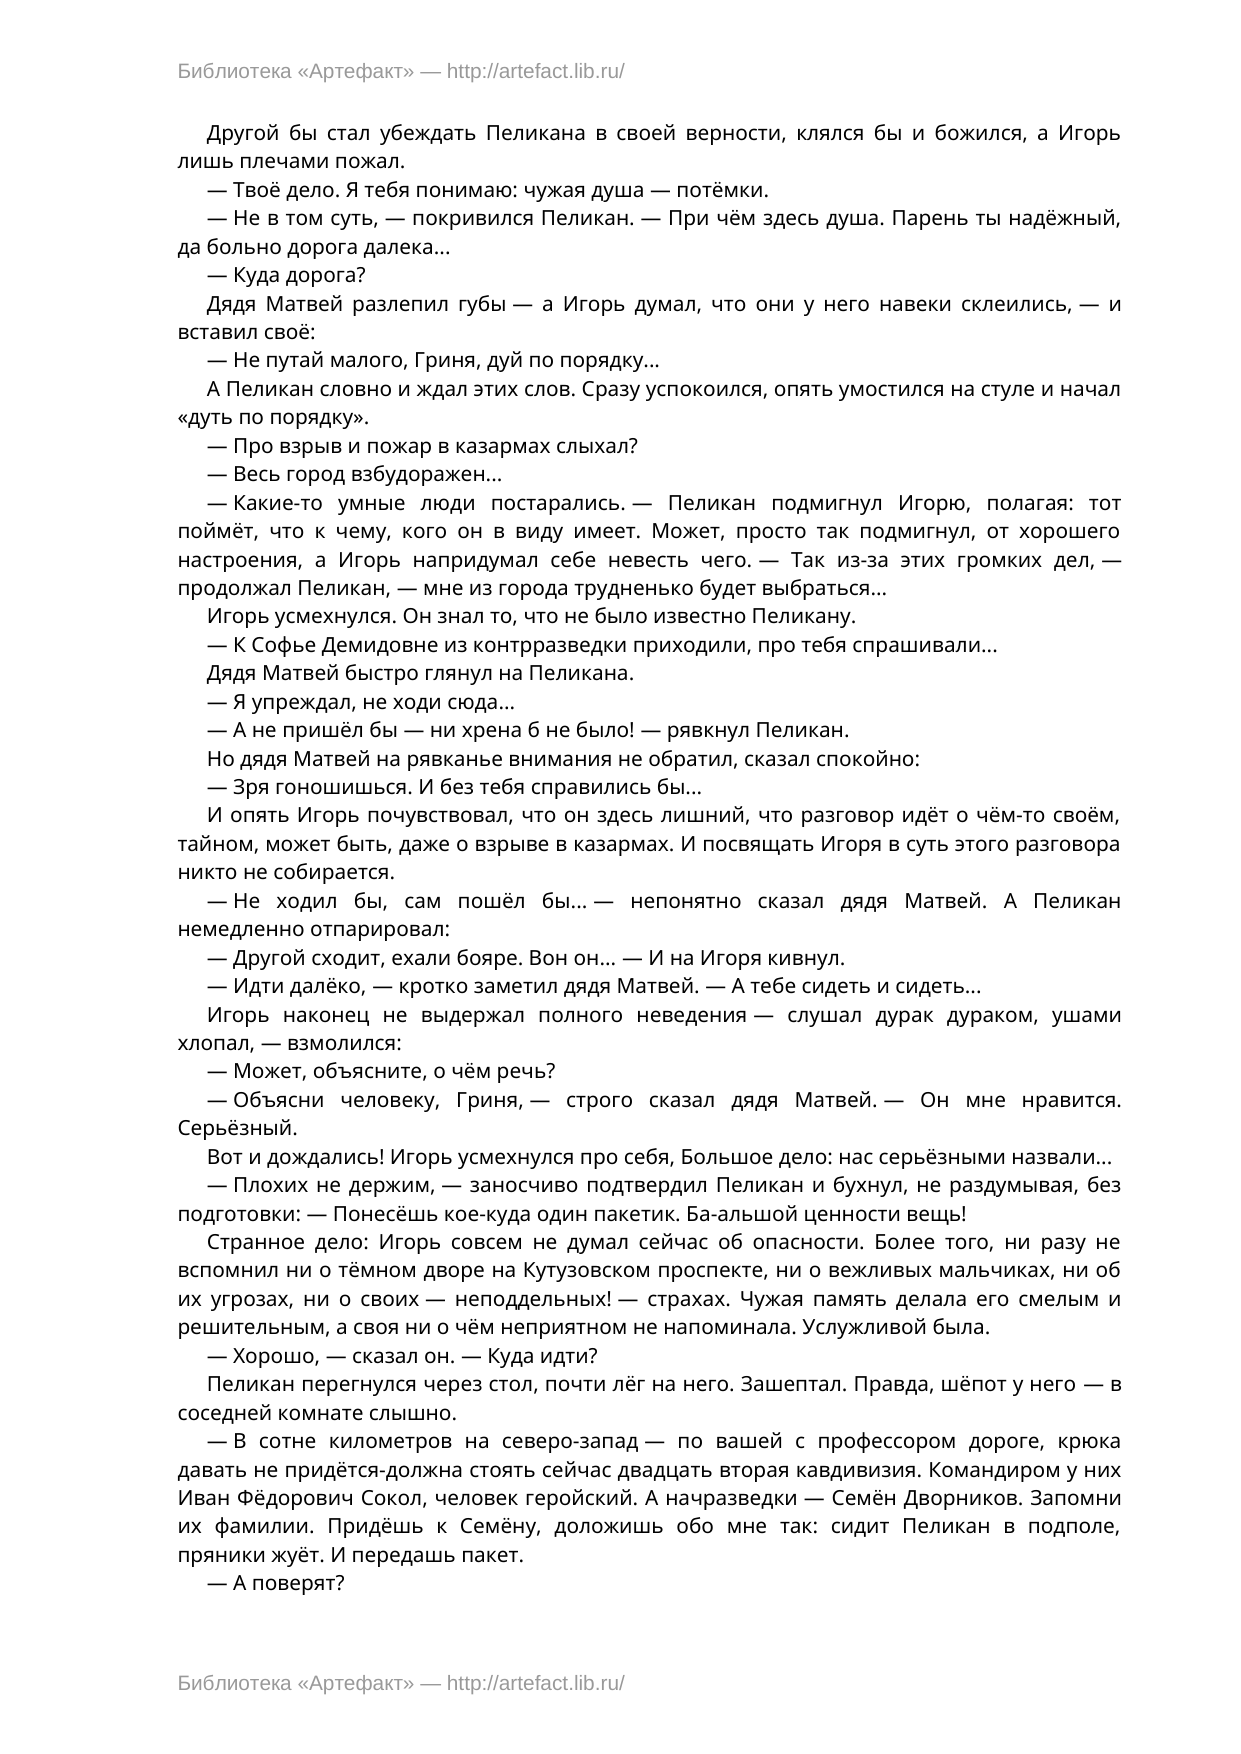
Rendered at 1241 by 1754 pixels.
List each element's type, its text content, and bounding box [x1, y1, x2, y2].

text Игорь наконец не выдержал полного неведения — слушал дурак дураком, ушами хлопал, — взмолился: [177, 1000, 1122, 1057]
text — В сотне километров на северо-запад — по вашей с профессором дороге, крюка давать не придётся-должна стоять сейчас двадцать вторая кавдивизия. Командиром у них Иван Фёдорович Сокол, человек геройский. А начразведки — Семён Дворников. Запомни их фамилии. Придёшь к Семёну, доложишь обо мне так: сидит Пеликан в подполе, пряники жуёт. И передашь пакет. [177, 1426, 1122, 1568]
text А Пеликан словно и ждал этих слов. Сразу успокоился, опять умостился на стуле и начал «дуть по порядку». [177, 374, 1122, 431]
text Странное дело: Игорь совсем не думал сейчас об опасности. Более того, ни разу не вспомнил ни о тёмном дворе на Кутузовском проспекте, ни о вежливых мальчиках, ни об их угрозах, ни о своих — неподдельных! — страхах. Чужая память делала его смелым и решительным, а своя ни о чём неприятном не напоминала. Услужливой была. [177, 1227, 1122, 1341]
text — Идти далёко, — кротко заметил дядя Матвей. — А тебе сидеть и сидеть... [177, 971, 1122, 1000]
text — Куда дорога? [177, 260, 1122, 289]
text — Другой сходит, ехали бояре. Вон он... — И на Игоря кивнул. [177, 943, 1122, 971]
text — Не ходил бы, сам пошёл бы... — непонятно сказал дядя Матвей. А Пеликан немедленно отпарировал: [177, 886, 1122, 943]
text — Твоё дело. Я тебя понимаю: чужая душа — потёмки. [177, 175, 1122, 203]
text — Весь город взбудоражен... [177, 459, 1122, 488]
text — Объясни человеку, Гриня, — строго сказал дядя Матвей. — Он мне нравится. Серьёзный. [177, 1085, 1122, 1142]
text — К Софье Демидовне из контрразведки приходили, про тебя спрашивали... [177, 630, 1122, 658]
text Дядя Матвей разлепил губы — а Игорь думал, что они у него навеки склеились, — и вставил своё: [177, 289, 1122, 346]
text — Может, объясните, о чём речь? [177, 1057, 1122, 1085]
text Вот и дождались! Игорь усмехнулся про себя, Большое дело: нас серьёзными назвали... [177, 1142, 1122, 1170]
text — Не путай малого, Гриня, дуй по порядку... [177, 346, 1122, 374]
text Игорь усмехнулся. Он знал то, что не было известно Пеликану. [177, 602, 1122, 630]
text — Я упреждал, не ходи сюда... [177, 687, 1122, 715]
text — Зря гоношишься. И без тебя справились бы... [177, 772, 1122, 801]
text — Хорошо, — сказал он. — Куда идти? [177, 1341, 1122, 1369]
text — Не в том суть, — покривился Пеликан. — При чём здесь душа. Парень ты надёжный, да больно дорога далека... [177, 203, 1122, 260]
text Другой бы стал убеждать Пеликана в своей верности, клялся бы и божился, а Игорь лишь плечами пожал. [177, 118, 1122, 175]
text — Про взрыв и пожар в казармах слыхал? [177, 431, 1122, 459]
text Дядя Матвей быстро глянул на Пеликана. [177, 658, 1122, 687]
text — А поверят? [177, 1568, 1122, 1597]
text И опять Игорь почувствовал, что он здесь лишний, что разговор идёт о чём-то своём, тайном, может быть, даже о взрыве в казармах. И посвящать Игоря в суть этого разговора никто не собирается. [177, 801, 1122, 886]
text — А не пришёл бы — ни хрена б не было! — рявкнул Пеликан. [177, 715, 1122, 744]
text — Какие-то умные люди постарались. — Пеликан подмигнул Игорю, полагая: тот поймёт, что к чему, кого он в виду имеет. Может, просто так подмигнул, от хорошего настроения, а Игорь напридумал себе невесть чего. — Так из-за этих громких дел, — продолжал Пеликан, — мне из города трудненько будет выбраться... [177, 488, 1122, 602]
text Но дядя Матвей на рявканье внимания не обратил, сказал спокойно: [177, 744, 1122, 772]
text Пеликан перегнулся через стол, почти лёг на него. Зашептал. Правда, шёпот у него — в соседней комнате слышно. [177, 1369, 1122, 1426]
text — Плохих не держим, — заносчиво подтвердил Пеликан и бухнул, не раздумывая, без подготовки: — Понесёшь кое-куда один пакетик. Ба-альшой ценности вещь! [177, 1170, 1122, 1227]
